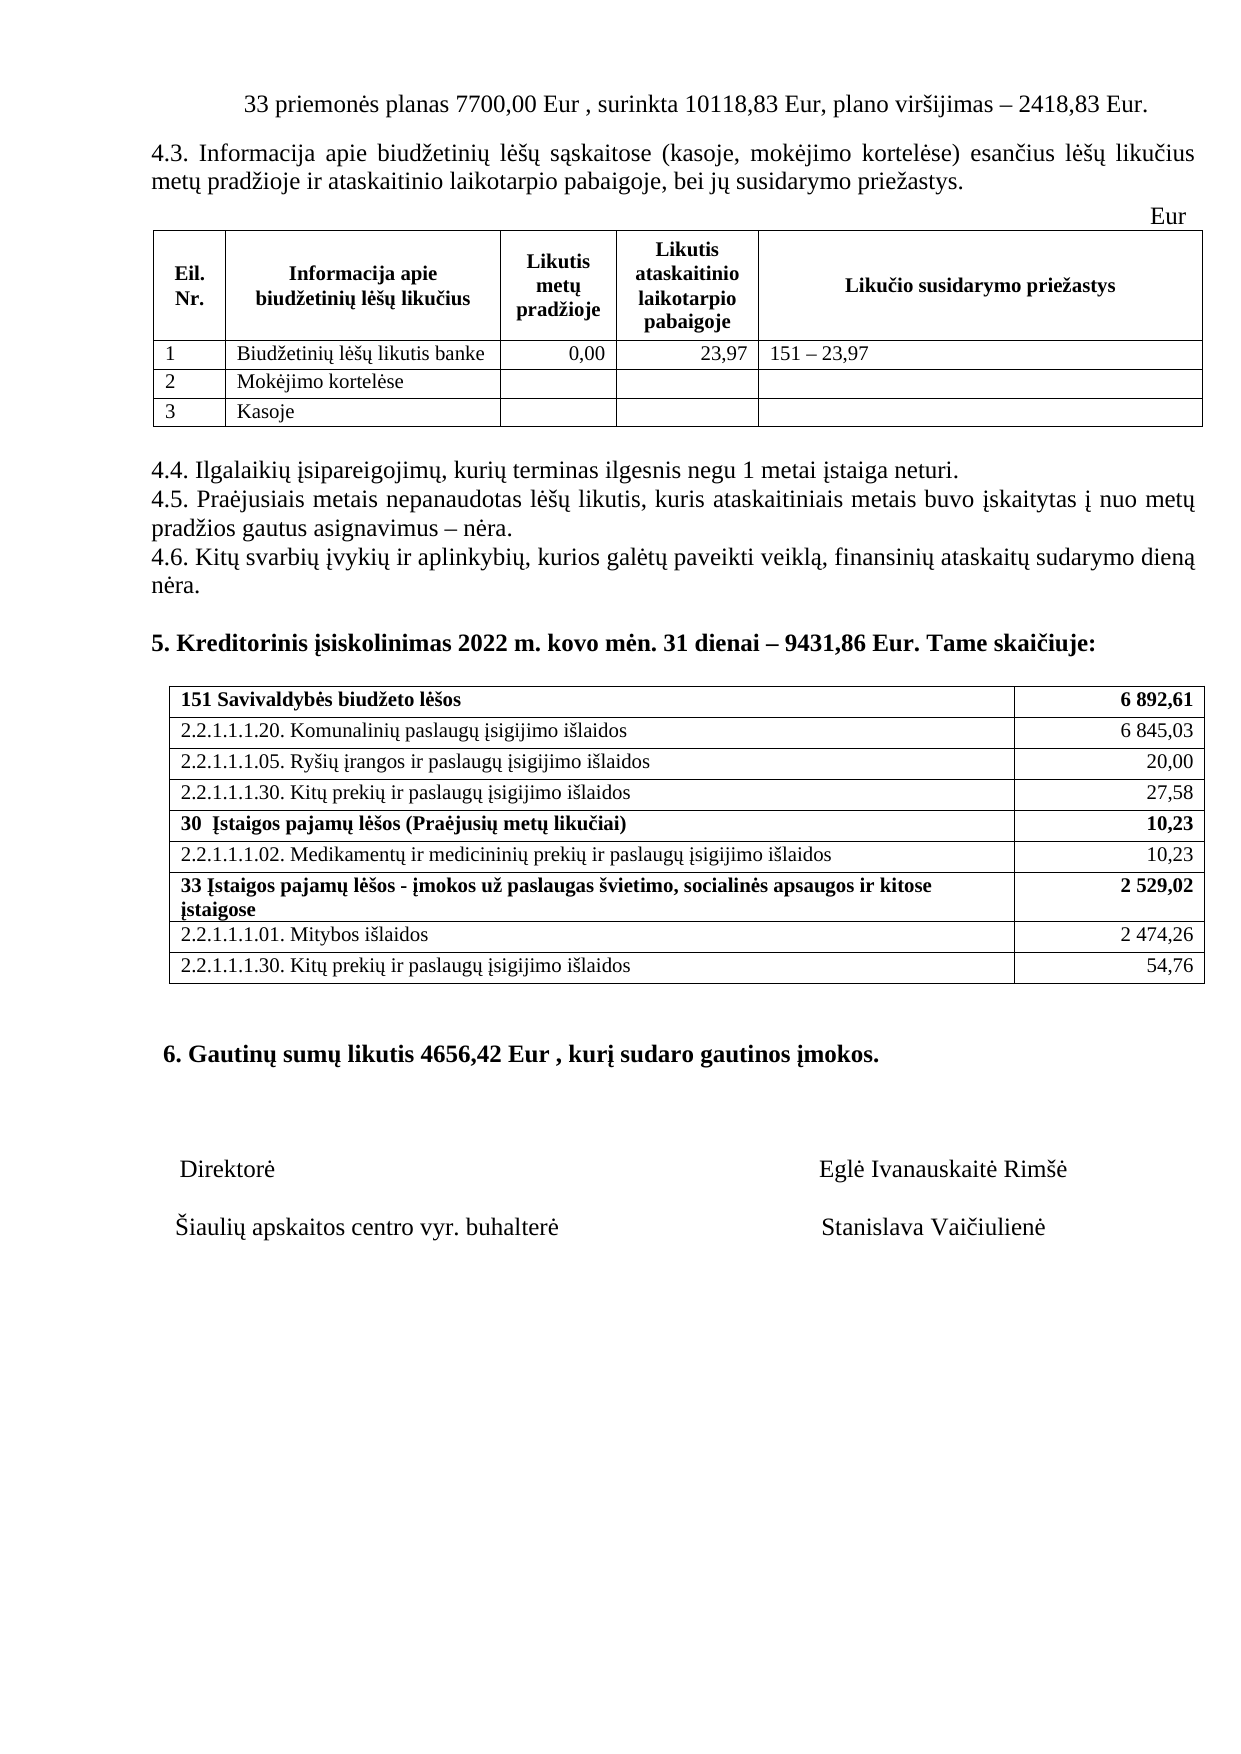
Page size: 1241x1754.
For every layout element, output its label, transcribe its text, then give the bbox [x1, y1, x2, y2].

table_cell [759, 370, 1202, 398]
table_cell 3 [154, 399, 225, 426]
subtitle 33 priemonės planas 7700,00 Eur , surinkta 10118,83 Eur, plano viršijimas – 2418,83 Eur. [151, 89, 1196, 117]
table_cell 2.2.1.1.1.30. Kitų prekių ir paslaugų įsigijimo išlaidos [170, 953, 1014, 983]
text Direktorė Eglė Ivanauskaitė Rimšė [179, 1154, 1196, 1183]
table_cell [617, 399, 758, 426]
table_cell 2.2.1.1.1.30. Kitų prekių ir paslaugų įsigijimo išlaidos [170, 780, 1014, 810]
text 5. Kreditorinis įsiskolinimas 2022 m. kovo mėn. 31 dienai – 9431,86 Eur. Tame skaičiuje: [151, 628, 1196, 657]
subtitle 4.5. Praėjusiais metais nepanaudotas lėšų likutis, kuris ataskaitiniais metais buvo įskaitytas į nuo metų pradžios gautus asignavimus – nėra. [151, 484, 1196, 542]
table_cell Biudžetinių lėšų likutis banke [226, 341, 500, 368]
text Šiaulių apskaitos centro vyr. buhalterė Stanislava Vaičiulienė [169, 1212, 1196, 1240]
table_header Likučio susidarymo priežastys [759, 231, 1202, 340]
table_header Likutis ataskaitinio laikotarpio pabaigoje [617, 231, 758, 340]
text 6. Gautinų sumų likutis 4656,42 Eur , kurį sudaro gautinos įmokos. [163, 1039, 1196, 1068]
table_cell 54,76 [1015, 953, 1204, 983]
table_cell Kasoje [226, 399, 500, 426]
subtitle 4.4. Ilgalaikių įsipareigojimų, kurių terminas ilgesnis negu 1 metai įstaiga neturi. [151, 456, 1196, 484]
table_cell 23,97 [617, 341, 758, 368]
table_cell 2.2.1.1.1.05. Ryšių įrangos ir paslaugų įsigijimo išlaidos [170, 749, 1014, 779]
table_cell 20,00 [1015, 749, 1204, 779]
table_cell 0,00 [501, 341, 616, 368]
subtitle 4.3. Informacija apie biudžetinių lėšų sąskaitose (kasoje, mokėjimo kortelėse) esančius lėšų likučius metų pradžioje ir ataskaitinio laikotarpio pabaigoje, bei jų susidarymo priežastys. [151, 138, 1196, 195]
table_cell 10,23 [1015, 842, 1204, 872]
table_cell 2 529,02 [1015, 873, 1204, 921]
table_cell [501, 399, 616, 426]
table_cell Mokėjimo kortelėse [226, 370, 500, 398]
table_header 151 Savivaldybės biudžeto lėšos [170, 687, 1014, 717]
table_cell 2.2.1.1.1.01. Mitybos išlaidos [170, 922, 1014, 952]
subtitle 4.6. Kitų svarbių įvykių ir aplinkybių, kurios galėtų paveikti veiklą, finansinių ataskaitų sudarymo dieną nėra. [151, 542, 1196, 599]
table_header Informacija apie biudžetinių lėšų likučius [226, 231, 500, 340]
table_cell 27,58 [1015, 780, 1204, 810]
table_cell 2.2.1.1.1.02. Medikamentų ir medicininių prekių ir paslaugų įsigijimo išlaidos [170, 842, 1014, 872]
table_cell 151 – 23,97 [759, 341, 1202, 368]
table_header Eil. Nr. [154, 231, 225, 340]
table_cell 2 [154, 370, 225, 398]
table_cell 2 474,26 [1015, 922, 1204, 952]
table_cell 33 Įstaigos pajamų lėšos - įmokos už paslaugas švietimo, socialinės apsaugos ir kitose įstaigose [170, 873, 1014, 921]
table_cell 6 845,03 [1015, 718, 1204, 748]
table_header 6 892,61 [1015, 687, 1204, 717]
table_cell 2.2.1.1.1.20. Komunalinių paslaugų įsigijimo išlaidos [170, 718, 1014, 748]
subtitle Eur [169, 201, 1196, 230]
table_cell [759, 399, 1202, 426]
table_cell [501, 370, 616, 398]
table_cell 30 Įstaigos pajamų lėšos (Praėjusių metų likučiai) [170, 811, 1014, 841]
table_cell 1 [154, 341, 225, 368]
table_header Likutis metų pradžioje [501, 231, 616, 340]
table_cell 10,23 [1015, 811, 1204, 841]
table_cell [617, 370, 758, 398]
